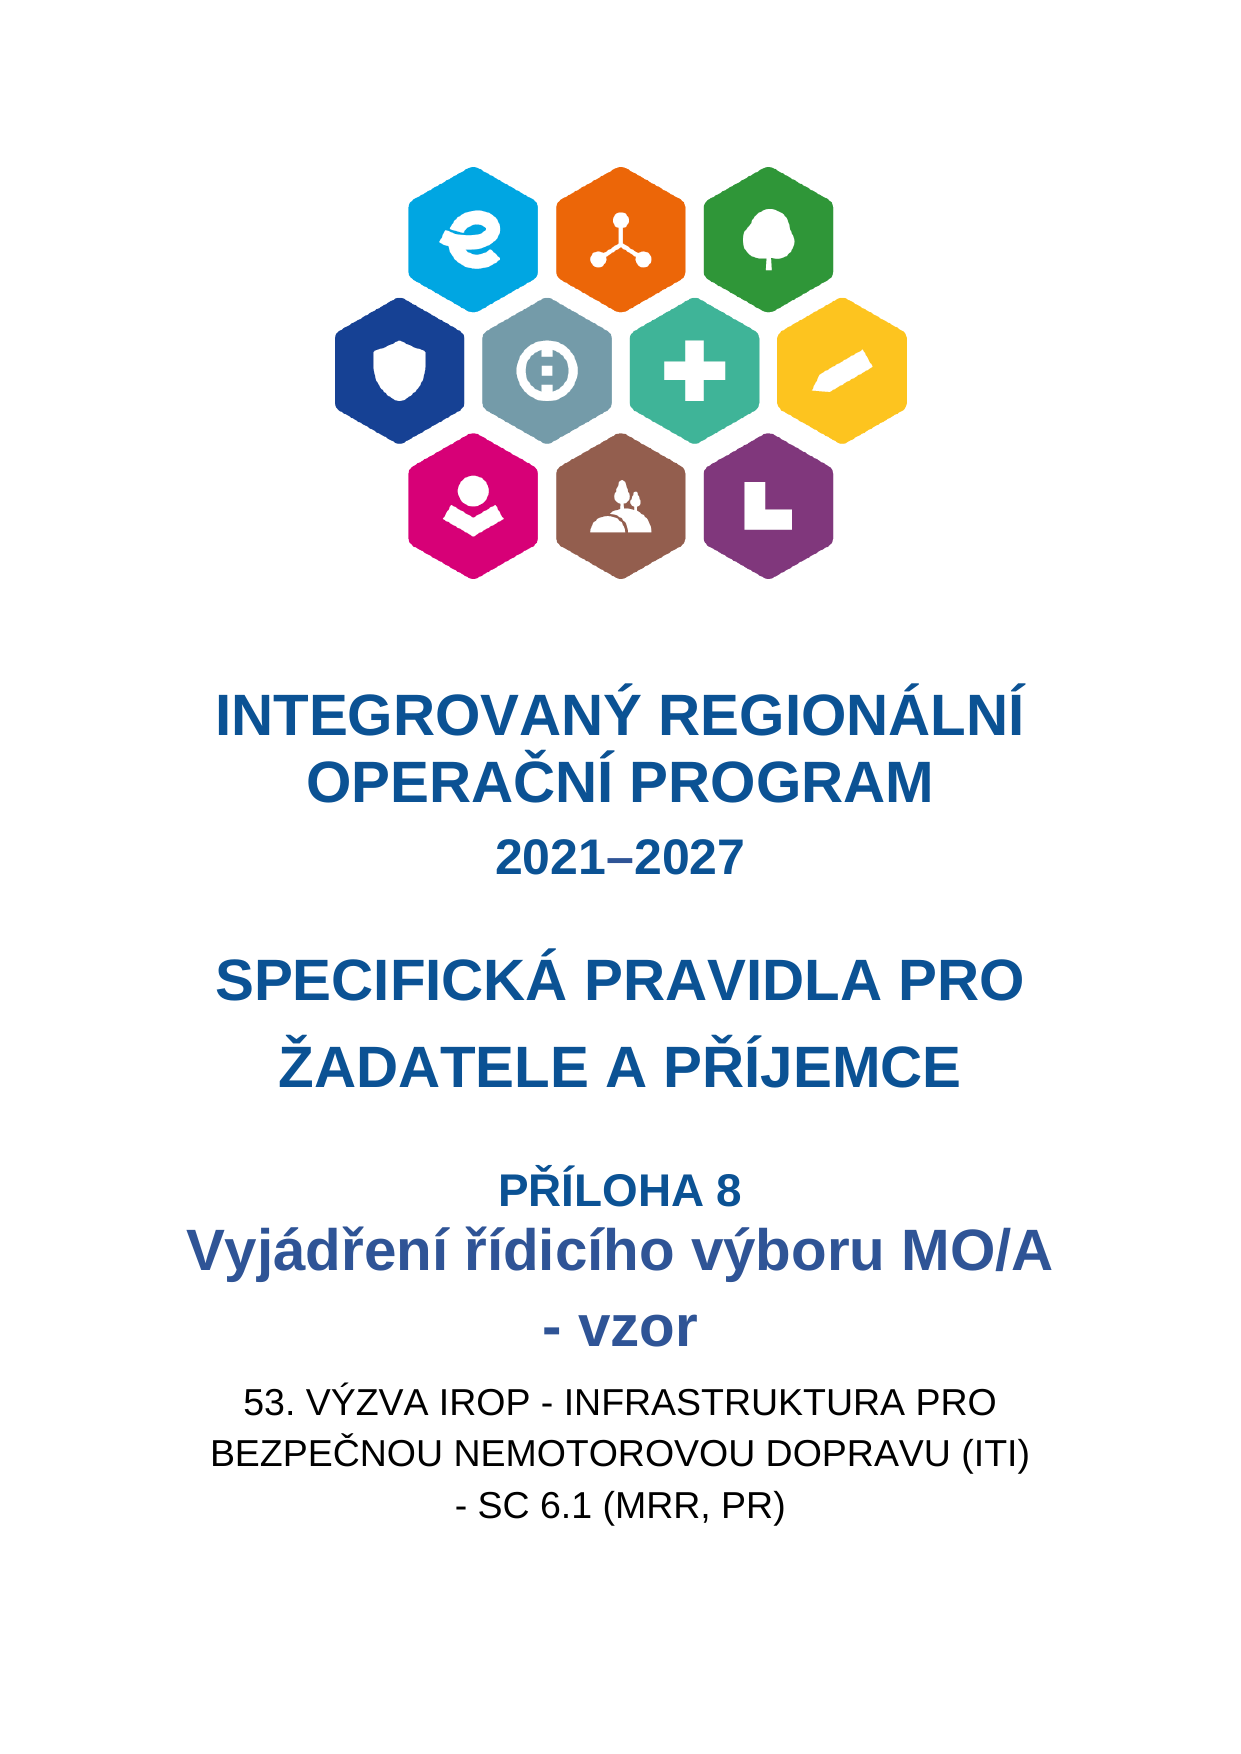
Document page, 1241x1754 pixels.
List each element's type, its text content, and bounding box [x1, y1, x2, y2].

text Vyjádření řídicího výboru MO/A - vzor [148, 1216, 1092, 1359]
text PŘÍLOHA 8 [148, 1163, 1092, 1216]
text 2021–2027 [148, 828, 1092, 885]
picture [324, 149, 912, 607]
text SPECIFICKÁ PRAVIDLA PRO ŽADATELE A PŘÍJEMCE [148, 946, 1092, 1100]
text INTEGROVANÝ REGIONÁLNÍ OPERAČNÍ PROGRAM [148, 593, 1092, 815]
text 53. výzva irop - INFRASTRUKTURA PRO BEZPEČNOU NEMOTOROVOU DOPRAVU (ITI) - SC 6.1 (MRR, PR) [148, 1380, 1092, 1526]
